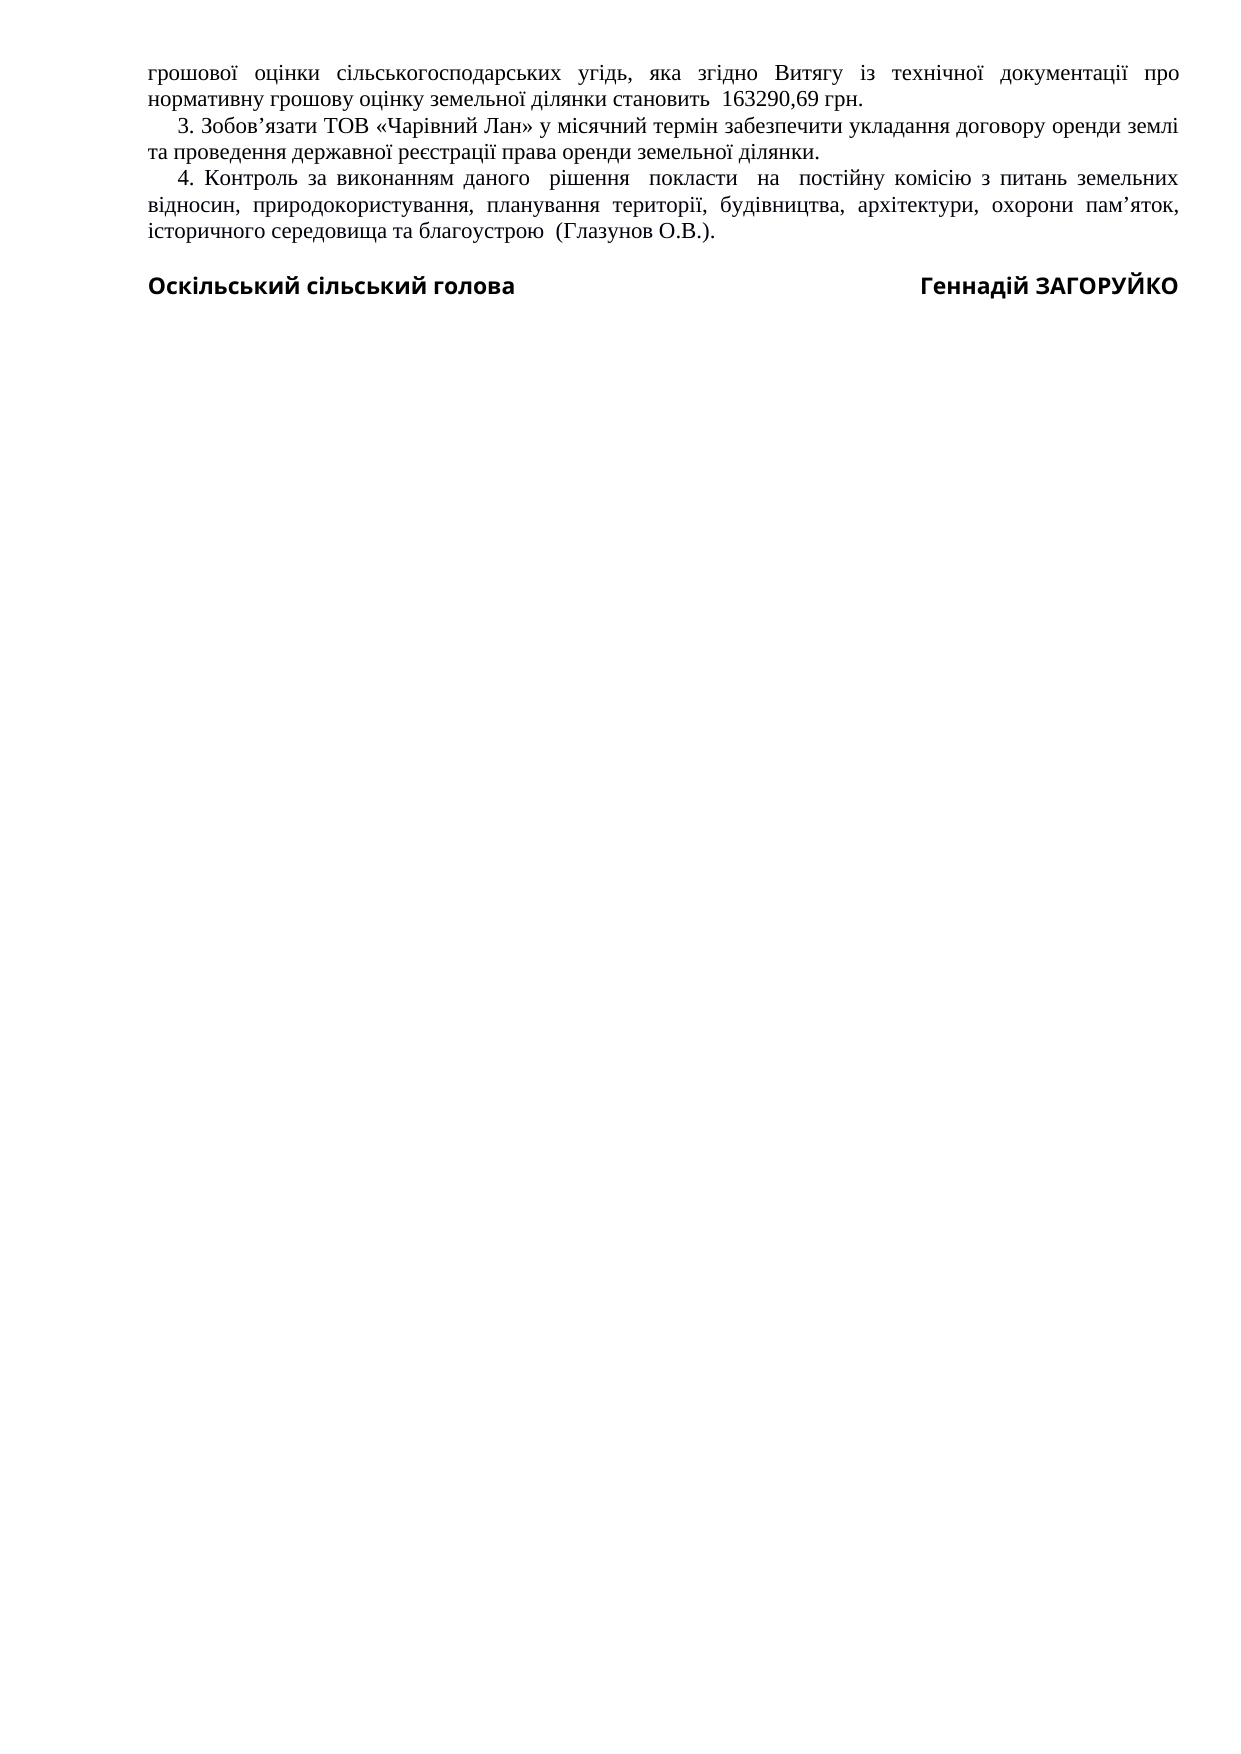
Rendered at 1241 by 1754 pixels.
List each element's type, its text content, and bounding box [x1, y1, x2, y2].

text Оскільський сільський голова Геннадій ЗАГОРУЙКО [148, 270, 1181, 301]
text 3. Зобов’язати ТОВ «Чарівний Лан» у місячний термін забезпечити укладання договору оренди землі та проведення державної реєстрації права оренди земельної ділянки. [148, 112, 1181, 164]
text 4. Контроль за виконанням даного рішення покласти на постійну комісію з питань земельних відносин, природокористування, планування території, будівництва, архітектури, охорони пам’яток, історичного середовища та благоустрою (Глазунов О.В.). [148, 164, 1181, 243]
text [148, 59, 1181, 112]
